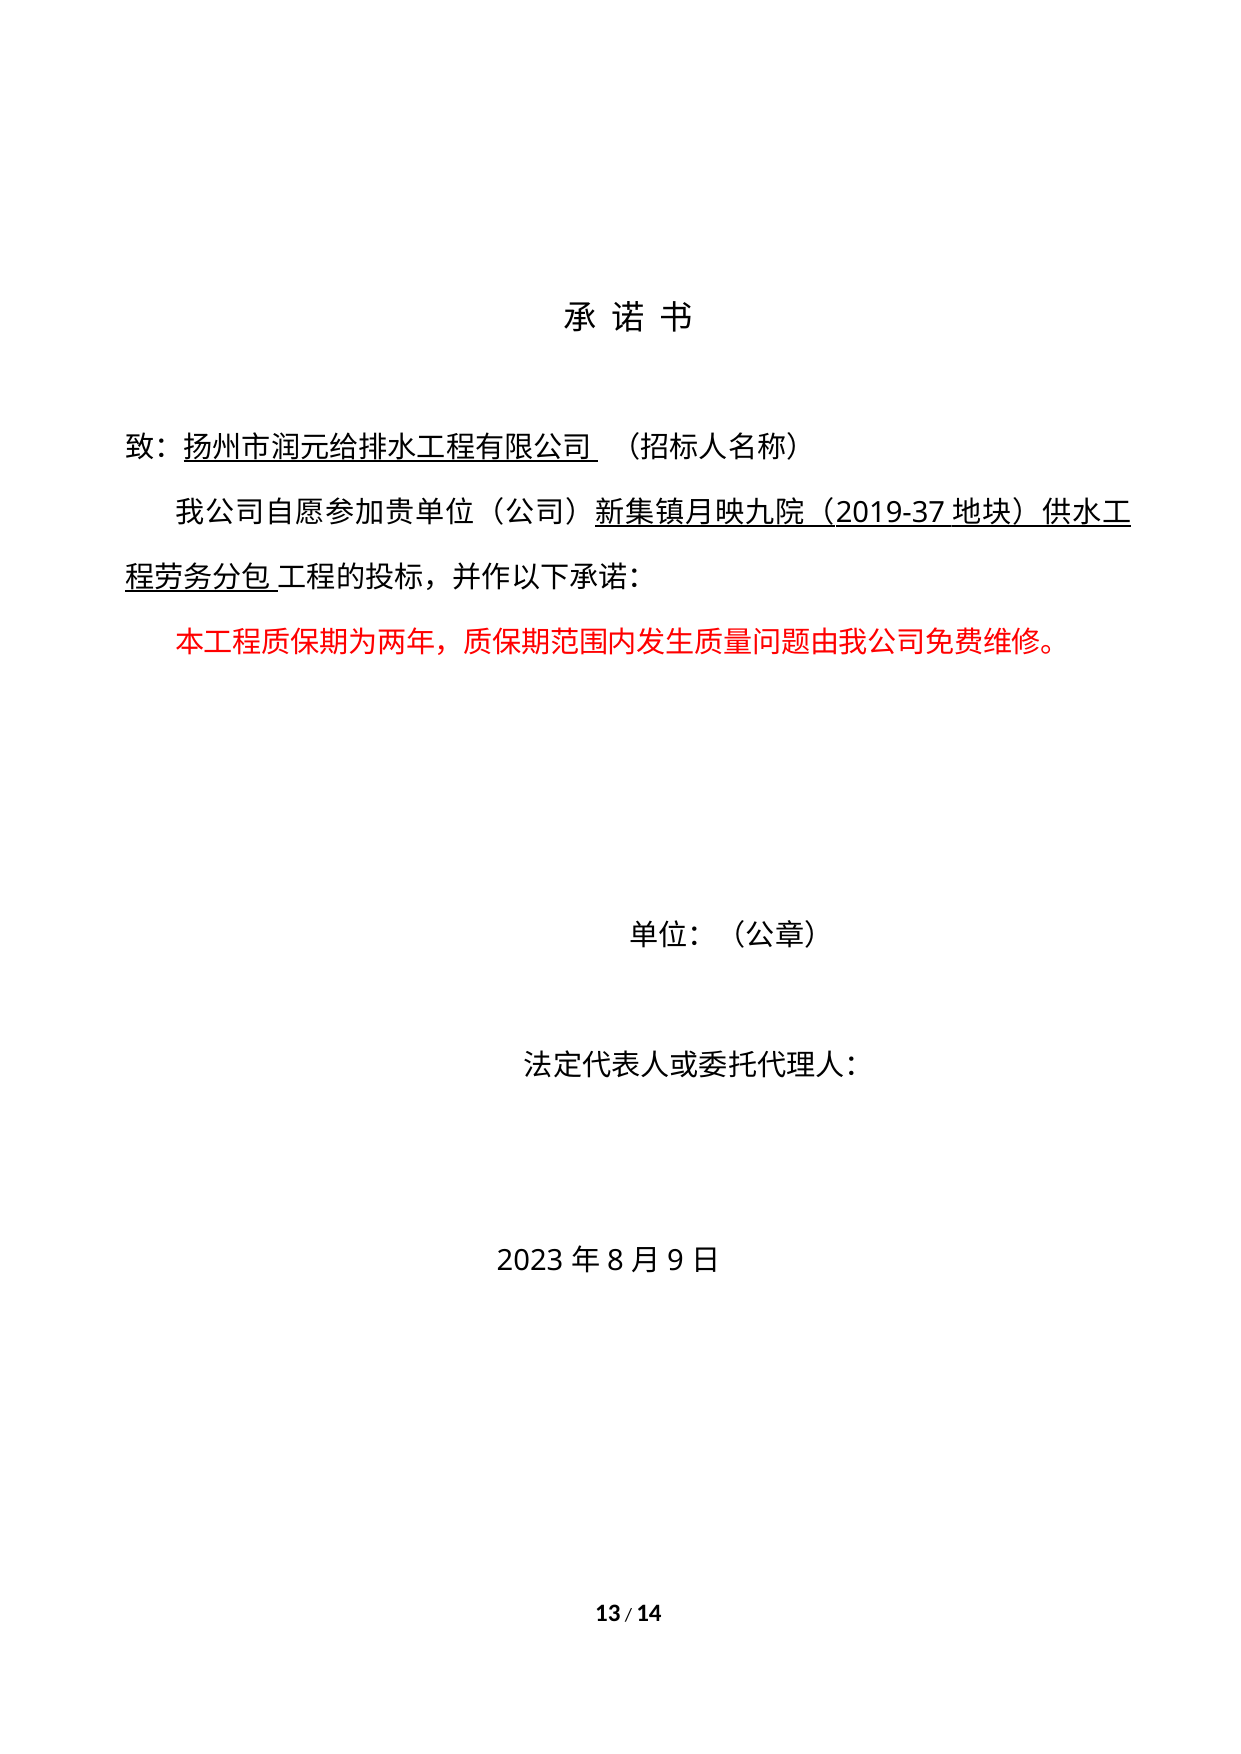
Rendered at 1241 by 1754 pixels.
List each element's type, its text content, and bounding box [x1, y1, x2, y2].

text 2023 年 8 月 9 日 [125, 1225, 1131, 1290]
text 我公司自愿参加贵单位（公司）新集镇月映九院（2019-37地块）供水工程劳务分包 工程的投标，并作以下承诺： [125, 478, 1131, 608]
text 单位：（公章） [125, 900, 1073, 965]
text 承 诺 书 [125, 283, 1131, 348]
text 本工程质保期为两年，质保期范围内发生质量问题由我公司免费维修。 [125, 608, 1131, 673]
text 法定代表人或委托代理人： [125, 1030, 1087, 1095]
text 致：扬州市润元给排水工程有限公司 （招标人名称） [125, 413, 1131, 478]
